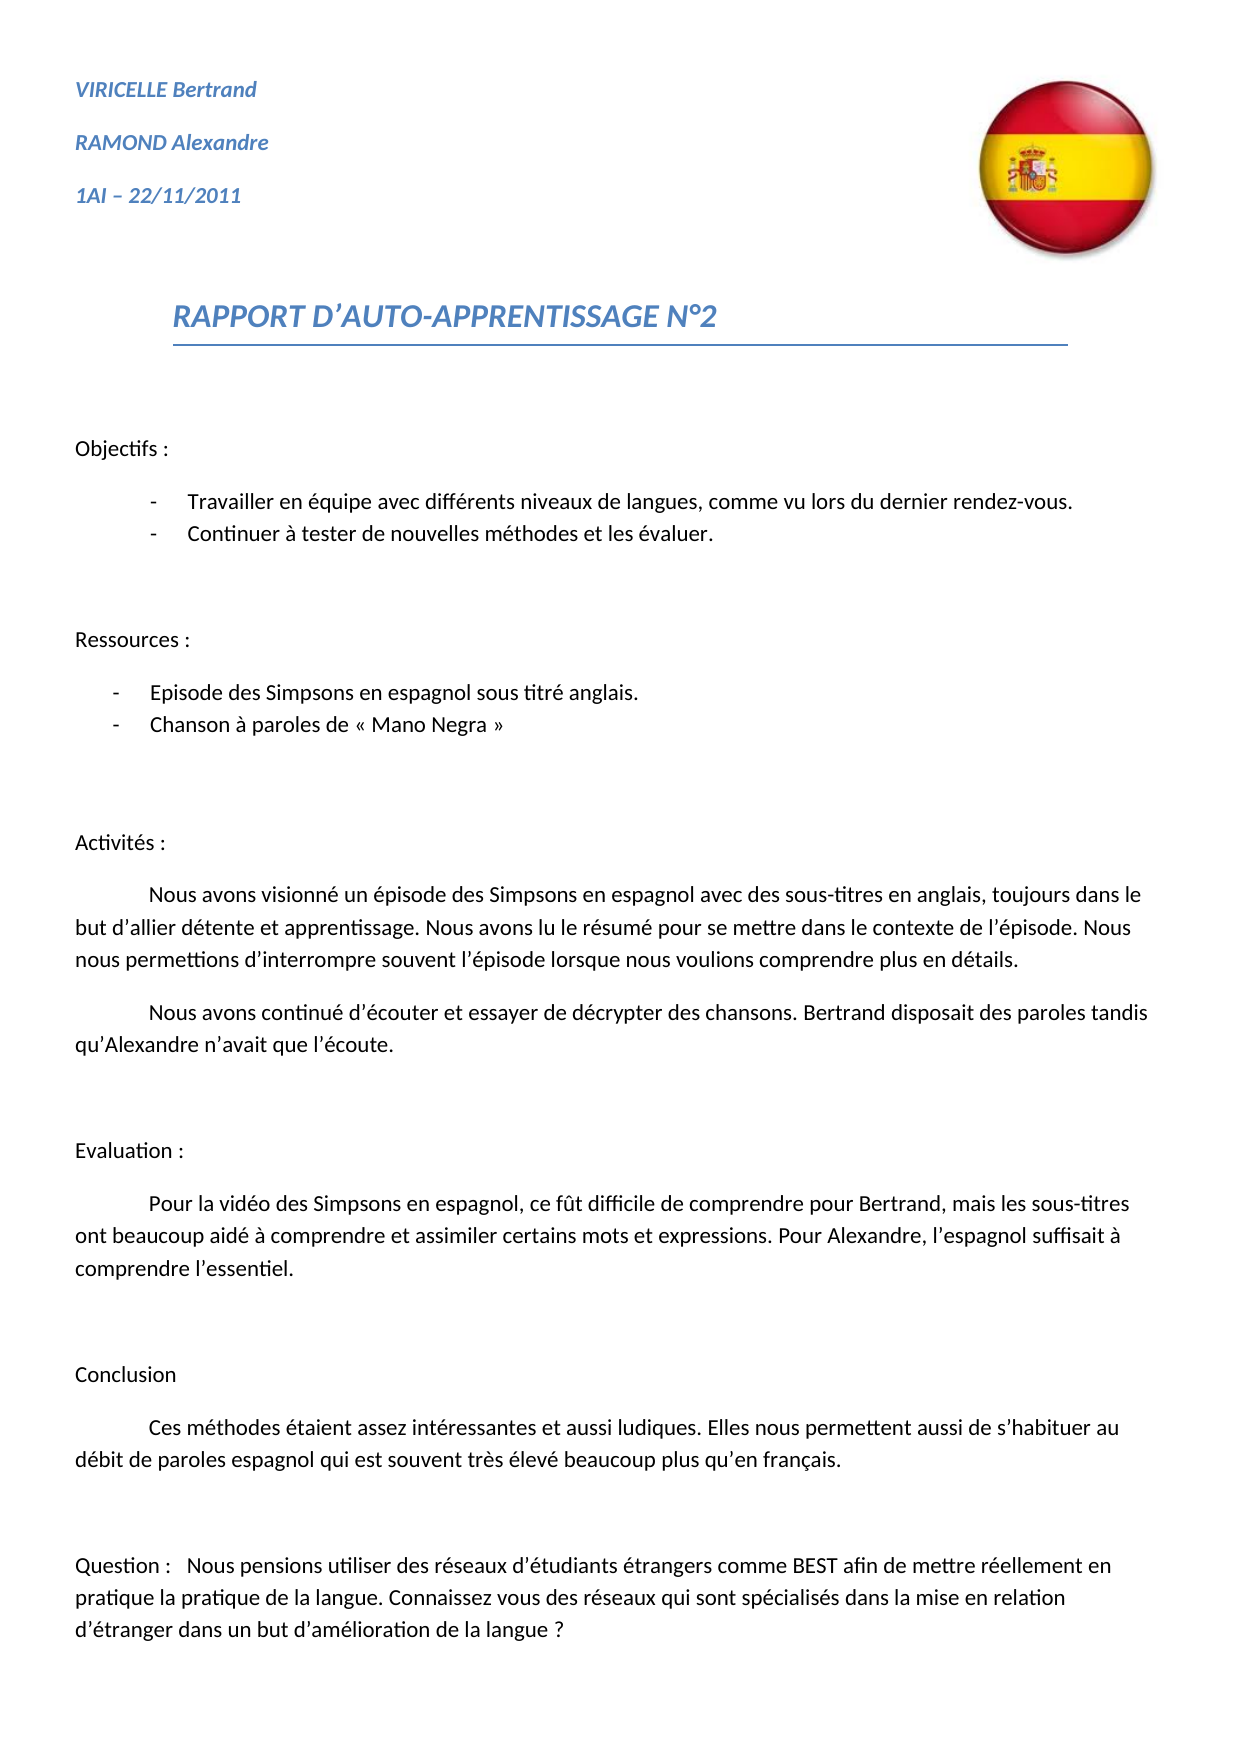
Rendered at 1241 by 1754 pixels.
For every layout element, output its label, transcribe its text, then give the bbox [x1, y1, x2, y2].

text Activités : [75, 828, 1165, 856]
text Evaluation : [75, 1136, 1165, 1164]
text Nous avons continué d’écouter et essayer de décrypter des chansons. Bertrand disposait des paroles tandis qu’Alexandre n’avait que l’écoute. [75, 998, 1165, 1058]
list Travailler en équipe avec différents niveaux de langues, comme vu lors du dernier rendez-vous. [150, 487, 1165, 515]
text Pour la vidéo des Simpsons en espagnol, ce fût difficile de comprendre pour Bertrand, mais les sous-titres ont beaucoup aidé à comprendre et assimiler certains mots et expressions. Pour Alexandre, l’espagnol suffisait à comprendre l’essentiel. [75, 1189, 1165, 1282]
list Continuer à tester de nouvelles méthodes et les évaluer. [150, 519, 1165, 547]
text Ces méthodes étaient assez intéressantes et aussi ludiques. Elles nous permettent aussi de s’habituer au débit de paroles espagnol qui est souvent très élevé beaucoup plus qu’en français. [75, 1413, 1165, 1473]
text Question : Nous pensions utiliser des réseaux d’étudiants étrangers comme BEST afin de mettre réellement en pratique la pratique de la langue. Connaissez vous des réseaux qui sont spécialisés dans la mise en relation d’étranger dans un but d’amélioration de la langue ? [75, 1551, 1165, 1643]
text Objectifs : [75, 434, 1165, 462]
text Conclusion [75, 1360, 1165, 1388]
list Episode des Simpsons en espagnol sous titré anglais. [112, 678, 1165, 706]
list Chanson à paroles de « Mano Negra » [112, 710, 1165, 738]
picture [932, 39, 1196, 302]
text 1AI – 22/11/2011 [75, 181, 932, 209]
text Ressources : [75, 625, 1165, 653]
text VIRICELLE Bertrand [75, 75, 932, 103]
text RAMOND Alexandre [75, 128, 932, 156]
text RAPPORT D’AUTO-APPRENTISSAGE N°2 [172, 295, 1068, 346]
text Nous avons visionné un épisode des Simpsons en espagnol avec des sous-titres en anglais, toujours dans le but d’allier détente et apprentissage. Nous avons lu le résumé pour se mettre dans le contexte de l’épisode. Nous nous permettions d’interrompre souvent l’épisode lorsque nous voulions comprendre plus en détails. [75, 881, 1165, 973]
